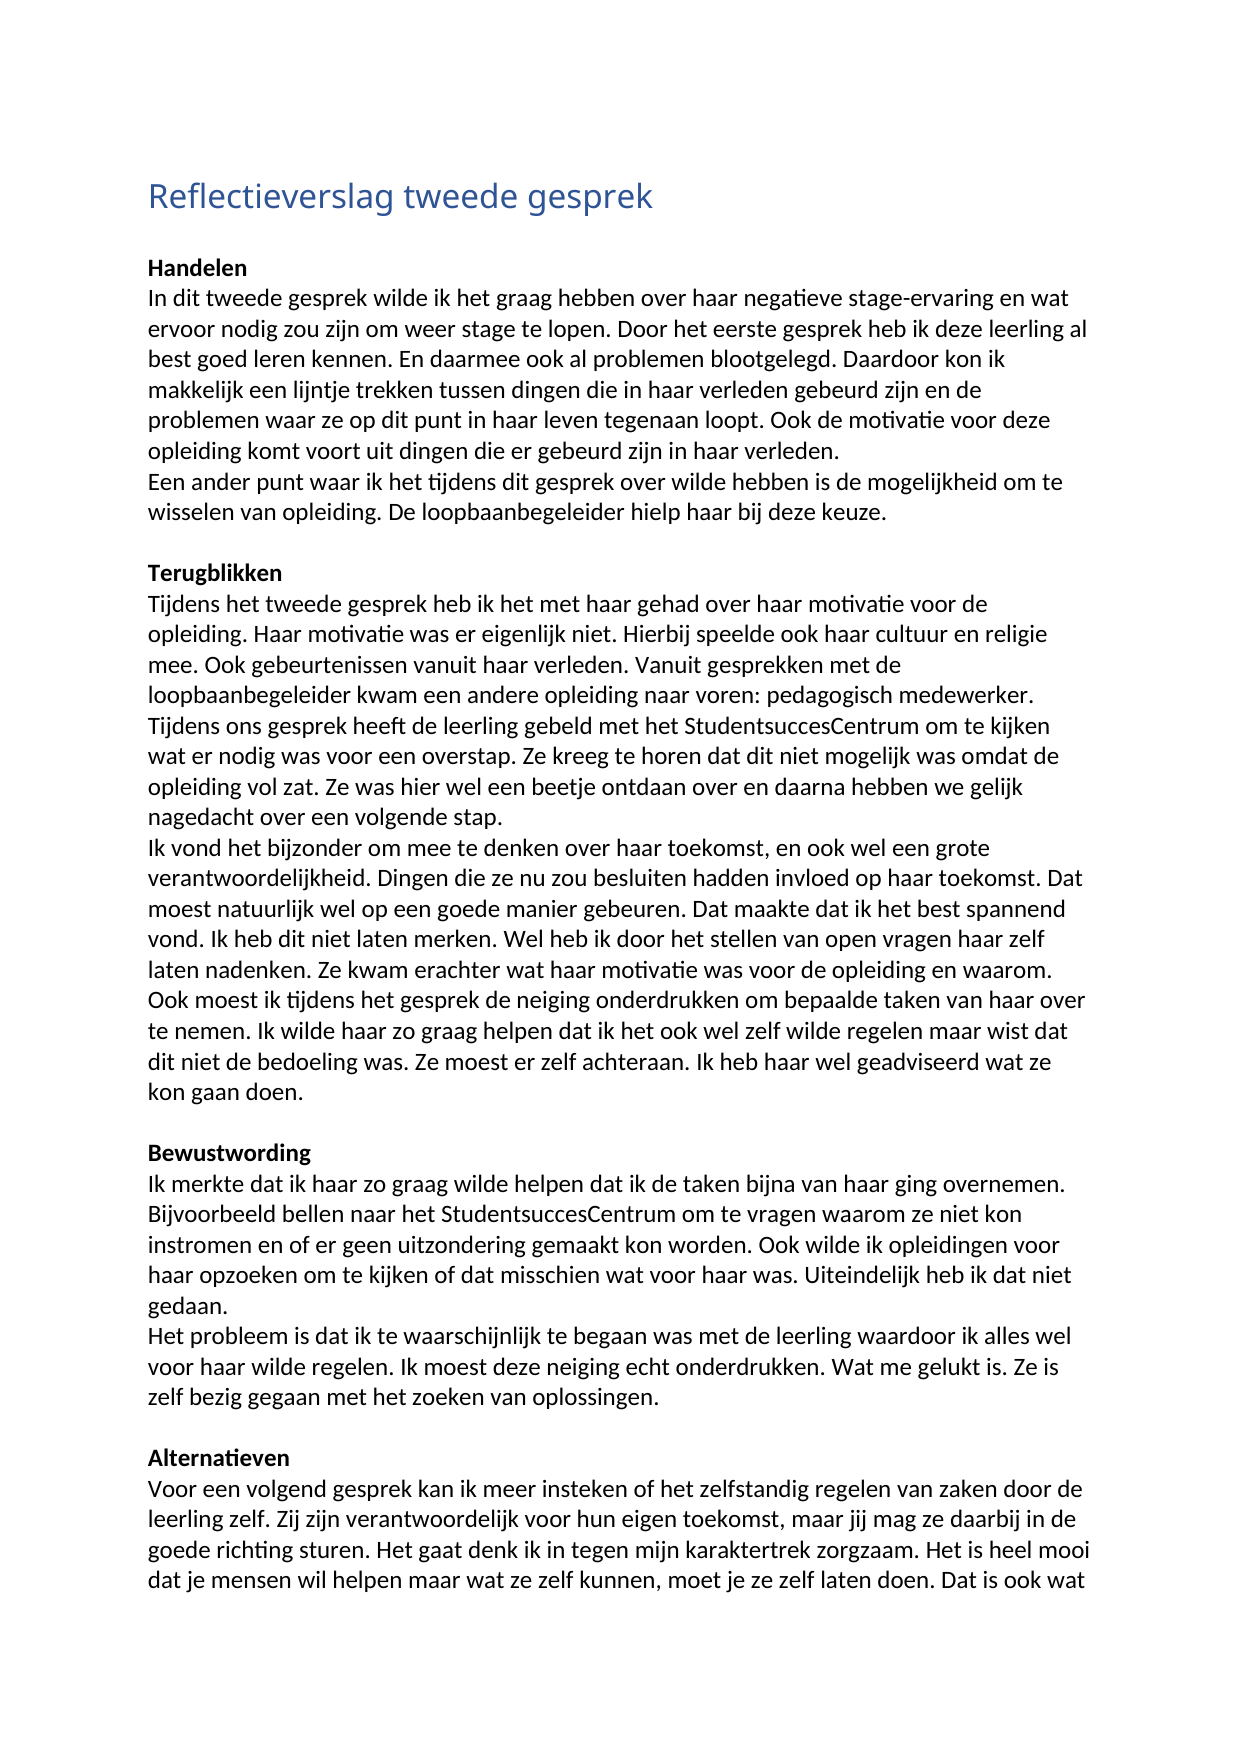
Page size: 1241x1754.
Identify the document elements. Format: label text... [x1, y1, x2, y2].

text In dit tweede gesprek wilde ik het graag hebben over haar negatieve stage-ervaring en wat ervoor nodig zou zijn om weer stage te lopen. Door het eerste gesprek heb ik deze leerling al best goed leren kennen. En daarmee ook al problemen blootgelegd. Daardoor kon ik makkelijk een lijntje trekken tussen dingen die in haar verleden gebeurd zijn en de problemen waar ze op dit punt in haar leven tegenaan loopt. Ook de motivatie voor deze opleiding komt voort uit dingen die er gebeurd zijn in haar verleden. [148, 283, 1093, 466]
text Ik vond het bijzonder om mee te denken over haar toekomst, en ook wel een grote verantwoordelijkheid. Dingen die ze nu zou besluiten hadden invloed op haar toekomst. Dat moest natuurlijk wel op een goede manier gebeuren. Dat maakte dat ik het best spannend vond. Ik heb dit niet laten merken. Wel heb ik door het stellen van open vragen haar zelf laten nadenken. Ze kwam erachter wat haar motivatie was voor de opleiding en waarom. [148, 832, 1093, 984]
text Terugblikken [148, 557, 1093, 588]
text Ook moest ik tijdens het gesprek de neiging onderdrukken om bepaalde taken van haar over te nemen. Ik wilde haar zo graag helpen dat ik het ook wel zelf wilde regelen maar wist dat dit niet de bedoeling was. Ze moest er zelf achteraan. Ik heb haar wel geadviseerd wat ze kon gaan doen. [148, 984, 1093, 1107]
text Ik merkte dat ik haar zo graag wilde helpen dat ik de taken bijna van haar ging overnemen. Bijvoorbeeld bellen naar het StudentsuccesCentrum om te vragen waarom ze niet kon instromen en of er geen uitzondering gemaakt kon worden. Ook wilde ik opleidingen voor haar opzoeken om te kijken of dat misschien wat voor haar was. Uiteindelijk heb ik dat niet gedaan. [148, 1168, 1093, 1320]
text Alternatieven [148, 1442, 1093, 1473]
text Tijdens het tweede gesprek heb ik het met haar gehad over haar motivatie voor de opleiding. Haar motivatie was er eigenlijk niet. Hierbij speelde ook haar cultuur en religie mee. Ook gebeurtenissen vanuit haar verleden. Vanuit gesprekken met de loopbaanbegeleider kwam een andere opleiding naar voren: pedagogisch medewerker. Tijdens ons gesprek heeft de leerling gebeld met het StudentsuccesCentrum om te kijken wat er nodig was voor een overstap. Ze kreeg te horen dat dit niet mogelijk was omdat de opleiding vol zat. Ze was hier wel een beetje ontdaan over en daarna hebben we gelijk nagedacht over een volgende stap. [148, 588, 1093, 832]
text Handelen [148, 252, 1093, 283]
text Een ander punt waar ik het tijdens dit gesprek over wilde hebben is de mogelijkheid om te wisselen van opleiding. De loopbaanbegeleider hielp haar bij deze keuze. [148, 466, 1093, 527]
text Het probleem is dat ik te waarschijnlijk te begaan was met de leerling waardoor ik alles wel voor haar wilde regelen. Ik moest deze neiging echt onderdrukken. Wat me gelukt is. Ze is zelf bezig gegaan met het zoeken van oplossingen. [148, 1320, 1093, 1412]
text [148, 1473, 1093, 1595]
text Bewustwording [148, 1137, 1093, 1168]
subtitle Reflectieverslag tweede gesprek [148, 173, 1093, 218]
